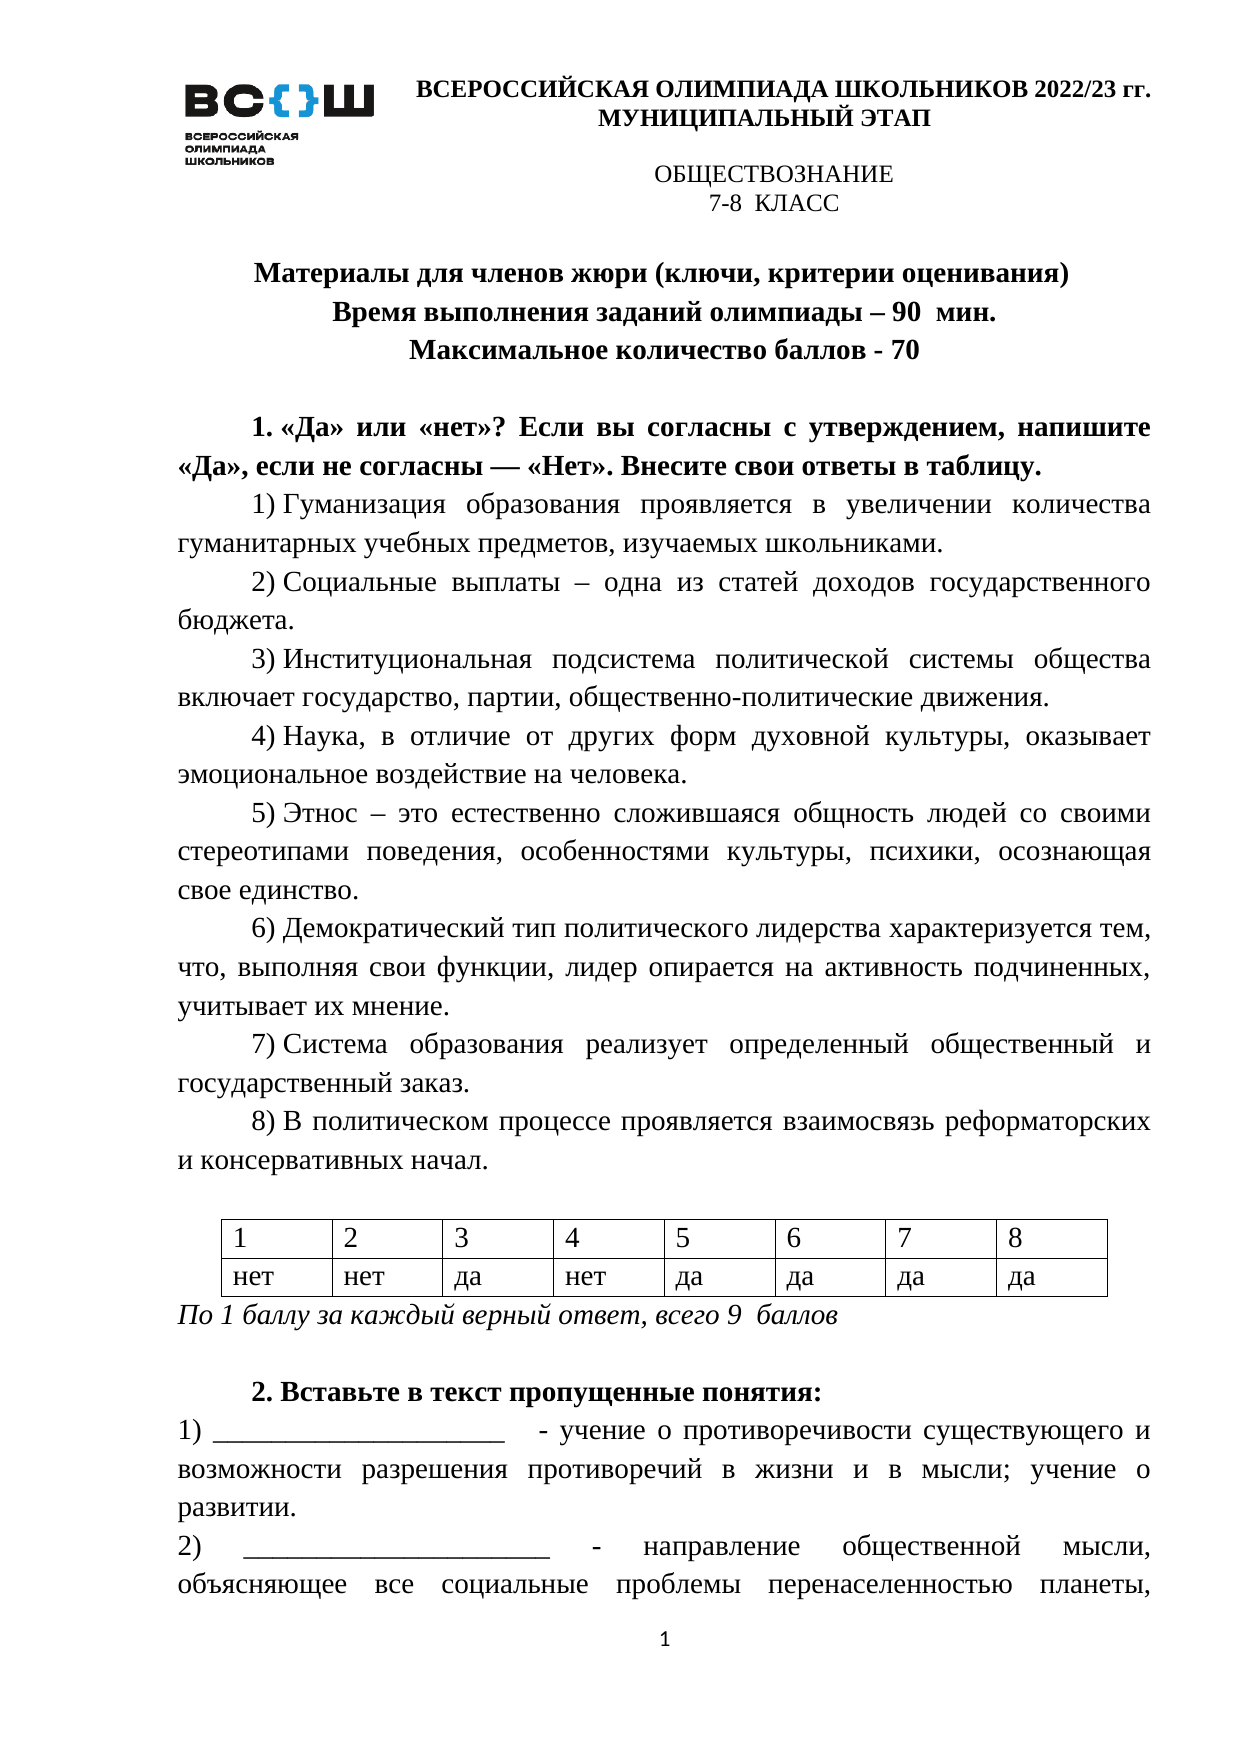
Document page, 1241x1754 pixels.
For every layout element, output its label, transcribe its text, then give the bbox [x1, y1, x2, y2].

table_cell да [665, 1259, 775, 1296]
text Материалы для членов жюри (ключи, критерии оценивания) [177, 255, 1146, 289]
table_cell да [443, 1259, 553, 1296]
table_header 2 [333, 1220, 442, 1257]
text 2) Социальные выплаты – одна из статей доходов государственного бюджета. [177, 564, 1152, 636]
text 1) Гуманизация образования проявляется в увеличении количества гуманитарных учебных предметов, изучаемых школьниками. [177, 487, 1152, 559]
table_header 3 [443, 1220, 553, 1257]
text 2. Вставьте в текст пропущенные понятия: [177, 1374, 1196, 1407]
text 4) Наука, в отличие от других форм духовной культуры, оказывает эмоциональное воздействие на человека. [177, 718, 1152, 790]
table_cell да [886, 1259, 996, 1296]
text 6) Демократический тип политического лидерства характеризуется тем, что, выполняя свои функции, лидер опирается на активность подчиненных, учитывает их мнение. [177, 911, 1152, 1021]
table_header 7 [886, 1220, 996, 1257]
table_cell нет [222, 1259, 332, 1296]
table_cell нет [333, 1259, 442, 1296]
table_cell нет [554, 1259, 664, 1296]
text 8) В политическом процессе проявляется взаимосвязь реформаторских и консервативных начал. [177, 1103, 1152, 1175]
text По 1 баллу за каждый верный ответ, всего 9 баллов [177, 1297, 1152, 1330]
table_header 4 [554, 1220, 664, 1257]
table_header 1 [222, 1220, 332, 1257]
table_header 5 [665, 1220, 775, 1257]
text 7) Система образования реализует определенный общественный и государственный заказ. [177, 1026, 1152, 1098]
table_header 8 [997, 1220, 1107, 1257]
text 3) Институциональная подсистема политической системы общества включает государство, партии, общественно-политические движения. [177, 641, 1152, 713]
table_header 6 [776, 1220, 885, 1257]
table_cell да [997, 1259, 1107, 1296]
text 1. «Да» или «нет»? Если вы согласны с утверждением, напишите «Да», если не согласны — «Нет». Внесите свои ответы в таблицу. [177, 409, 1152, 482]
text Время выполнения заданий олимпиады – 90 мин. [177, 294, 1152, 327]
text 5) Этнос – это естественно сложившаяся общность людей со своими стереотипами поведения, особенностями культуры, психики, осознающая свое единство. [177, 795, 1152, 906]
table_cell да [776, 1259, 885, 1296]
text Максимальное количество баллов - 70 [177, 332, 1152, 366]
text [177, 1528, 1152, 1600]
text 1) ____________________ - учение о противоречивости существующего и возможности разрешения противоречий в жизни и в мысли; учение о развитии. [177, 1412, 1152, 1523]
